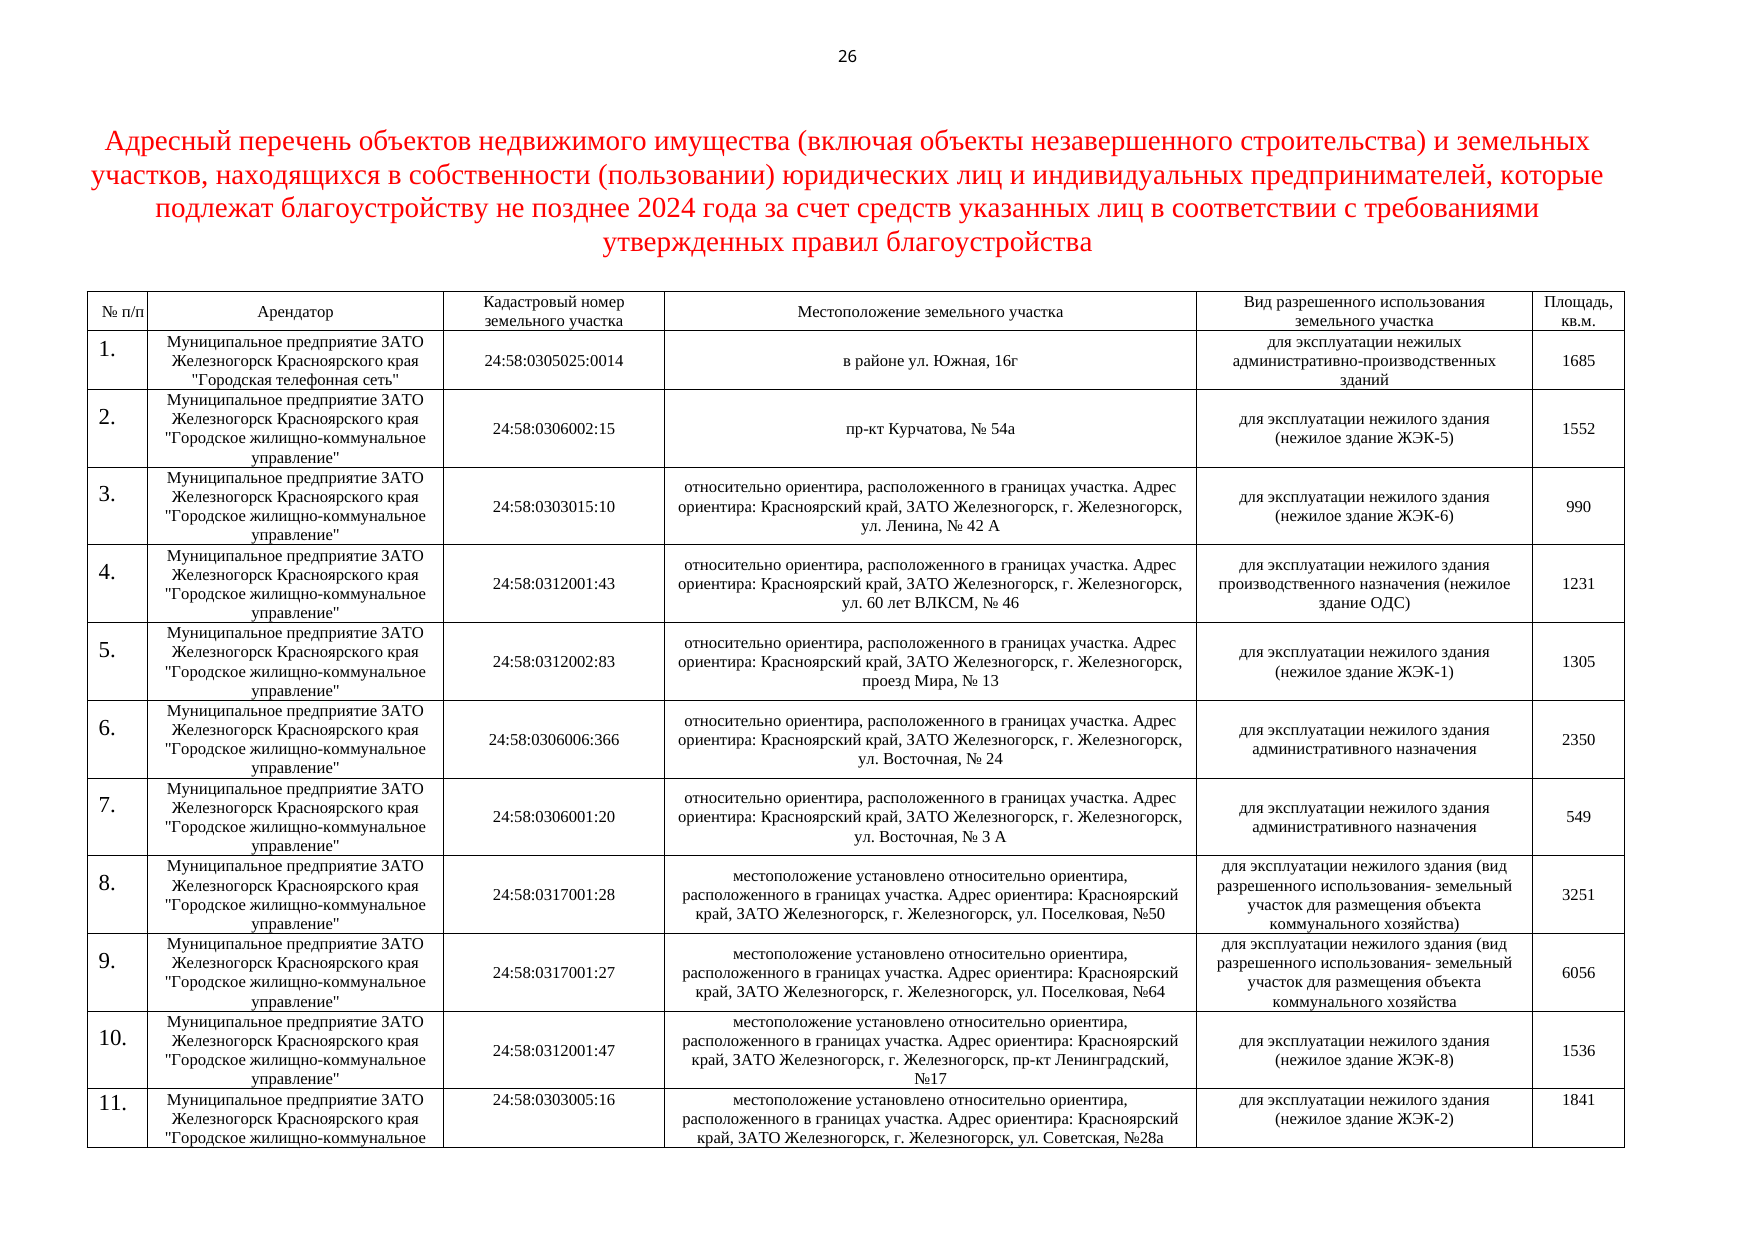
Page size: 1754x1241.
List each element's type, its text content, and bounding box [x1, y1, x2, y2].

table_cell для эксплуатации нежилого здания административного назначения [1197, 779, 1532, 855]
table_cell 24:58:0317001:27 [444, 934, 664, 1011]
table_cell для эксплуатации нежилого здания (нежилое здание ЖЭК-8) [1197, 1012, 1532, 1088]
table_cell местоположение установлено относительно ориентира, расположенного в границах участка. Адрес ориентира: Красноярский край, ЗАТО Железногорск, г. Железногорск, ул. Поселковая, №64 [665, 934, 1196, 1011]
table_cell Муниципальное предприятие ЗАТО Железногорск Красноярского края "Городское жилищно-коммунальное управление" [148, 1012, 443, 1088]
table_cell 24:58:0312001:47 [444, 1012, 664, 1088]
table_cell 3251 [1533, 856, 1624, 933]
table_cell [88, 1012, 147, 1088]
table_cell [88, 331, 147, 389]
table_cell Муниципальное предприятие ЗАТО Железногорск Красноярского края "Городское жилищно-коммунальное управление" [148, 779, 443, 855]
table_cell 24:58:0312002:83 [444, 623, 664, 700]
table_cell 24:58:0306006:366 [444, 701, 664, 777]
table_cell для эксплуатации нежилого здания (вид разрешенного использования- земельный участок для размещения объекта коммунального хозяйства [1197, 934, 1532, 1011]
table_cell 1231 [1533, 545, 1624, 622]
table_cell 1536 [1533, 1012, 1624, 1088]
table_cell в районе ул. Южная, 16г [665, 331, 1196, 389]
table_cell 24:58:0303015:10 [444, 468, 664, 544]
table_cell 1841 [1533, 1089, 1624, 1147]
table_cell 24:58:0317001:28 [444, 856, 664, 933]
table_cell Муниципальное предприятие ЗАТО Железногорск Красноярского края "Городское жилищно-коммунальное управление" [148, 1089, 443, 1147]
table_cell относительно ориентира, расположенного в границах участка. Адрес ориентира: Красноярский край, ЗАТО Железногорск, г. Железногорск, ул. Восточная, № 24 [665, 701, 1196, 777]
table_cell Муниципальное предприятие ЗАТО Железногорск Красноярского края "Городское жилищно-коммунальное управление" [148, 856, 443, 933]
table_cell 1685 [1533, 331, 1624, 389]
table_cell для эксплуатации нежилого здания (нежилое здание ЖЭК-2) [1197, 1089, 1532, 1147]
table_cell 990 [1533, 468, 1624, 544]
table_cell для эксплуатации нежилого здания (нежилое здание ЖЭК-1) [1197, 623, 1532, 700]
table_cell Муниципальное предприятие ЗАТО Железногорск Красноярского края "Городское жилищно-коммунальное управление" [148, 545, 443, 622]
table_cell [88, 701, 147, 777]
table_cell Муниципальное предприятие ЗАТО Железногорск Красноярского края "Городское жилищно-коммунальное управление" [148, 701, 443, 777]
table_cell 24:58:0306001:20 [444, 779, 664, 855]
table_header Арендатор [148, 292, 443, 330]
table_header Кадастровый номер земельного участка [444, 292, 664, 330]
table_cell относительно ориентира, расположенного в границах участка. Адрес ориентира: Красноярский край, ЗАТО Железногорск, г. Железногорск, ул. Ленина, № 42 А [665, 468, 1196, 544]
table_header № п/п [88, 292, 147, 330]
table_cell для эксплуатации нежилого здания производственного назначения (нежилое здание ОДС) [1197, 545, 1532, 622]
table_cell для эксплуатации нежилого здания (нежилое здание ЖЭК-5) [1197, 390, 1532, 467]
table_cell 1305 [1533, 623, 1624, 700]
table_cell Муниципальное предприятие ЗАТО Железногорск Красноярского края "Городская телефонная сеть" [148, 331, 443, 389]
table_cell [88, 934, 147, 1011]
table_cell Муниципальное предприятие ЗАТО Железногорск Красноярского края "Городское жилищно-коммунальное управление" [148, 390, 443, 467]
table_cell Муниципальное предприятие ЗАТО Железногорск Красноярского края "Городское жилищно-коммунальное управление" [148, 468, 443, 544]
table_cell относительно ориентира, расположенного в границах участка. Адрес ориентира: Красноярский край, ЗАТО Железногорск, г. Железногорск, проезд Мира, № 13 [665, 623, 1196, 700]
table_cell Муниципальное предприятие ЗАТО Железногорск Красноярского края "Городское жилищно-коммунальное управление" [148, 934, 443, 1011]
table_cell 24:58:0312001:43 [444, 545, 664, 622]
table_cell 549 [1533, 779, 1624, 855]
table_cell для эксплуатации нежилого здания (нежилое здание ЖЭК-6) [1197, 468, 1532, 544]
table_cell [88, 1089, 147, 1147]
table_cell 24:58:0306002:15 [444, 390, 664, 467]
table_cell [88, 468, 147, 544]
text Адресный перечень объектов недвижимого имущества (включая объекты незавершенного строительства) и земельных участков, находящихся в собственности (пользовании) юридических лиц и индивидуальных предпринимателей, которые подлежат благоустройству не позднее 2024 года за счет средств указанных лиц в соответствии с требованиями утвержденных правил благоустройства [89, 123, 1606, 257]
table_cell 24:58:0303005:16 [444, 1089, 664, 1147]
table_cell [88, 623, 147, 700]
table_cell местоположение установлено относительно ориентира, расположенного в границах участка. Адрес ориентира: Красноярский край, ЗАТО Железногорск, г. Железногорск, пр-кт Ленинградский, №17 [665, 1012, 1196, 1088]
table_cell для эксплуатации нежилого здания административного назначения [1197, 701, 1532, 777]
table_cell Муниципальное предприятие ЗАТО Железногорск Красноярского края "Городское жилищно-коммунальное управление" [148, 623, 443, 700]
table_cell 2350 [1533, 701, 1624, 777]
table_cell относительно ориентира, расположенного в границах участка. Адрес ориентира: Красноярский край, ЗАТО Железногорск, г. Железногорск, ул. Восточная, № 3 А [665, 779, 1196, 855]
table_cell [88, 856, 147, 933]
table_header Местоположение земельного участка [665, 292, 1196, 330]
table_cell 1552 [1533, 390, 1624, 467]
table_header Вид разрешенного использования земельного участка [1197, 292, 1532, 330]
table_cell относительно ориентира, расположенного в границах участка. Адрес ориентира: Красноярский край, ЗАТО Железногорск, г. Железногорск, ул. 60 лет ВЛКСМ, № 46 [665, 545, 1196, 622]
table_cell [88, 390, 147, 467]
table_cell 6056 [1533, 934, 1624, 1011]
table_cell пр-кт Курчатова, № 54а [665, 390, 1196, 467]
table_cell местоположение установлено относительно ориентира, расположенного в границах участка. Адрес ориентира: Красноярский край, ЗАТО Железногорск, г. Железногорск, ул. Поселковая, №50 [665, 856, 1196, 933]
table_cell [88, 779, 147, 855]
table_cell для эксплуатации нежилого здания (вид разрешенного использования- земельный участок для размещения объекта коммунального хозяйства) [1197, 856, 1532, 933]
table_cell для эксплуатации нежилых административно-производственных зданий [1197, 331, 1532, 389]
table_cell [88, 545, 147, 622]
table_header Площадь, кв.м. [1533, 292, 1624, 330]
table_cell 24:58:0305025:0014 [444, 331, 664, 389]
